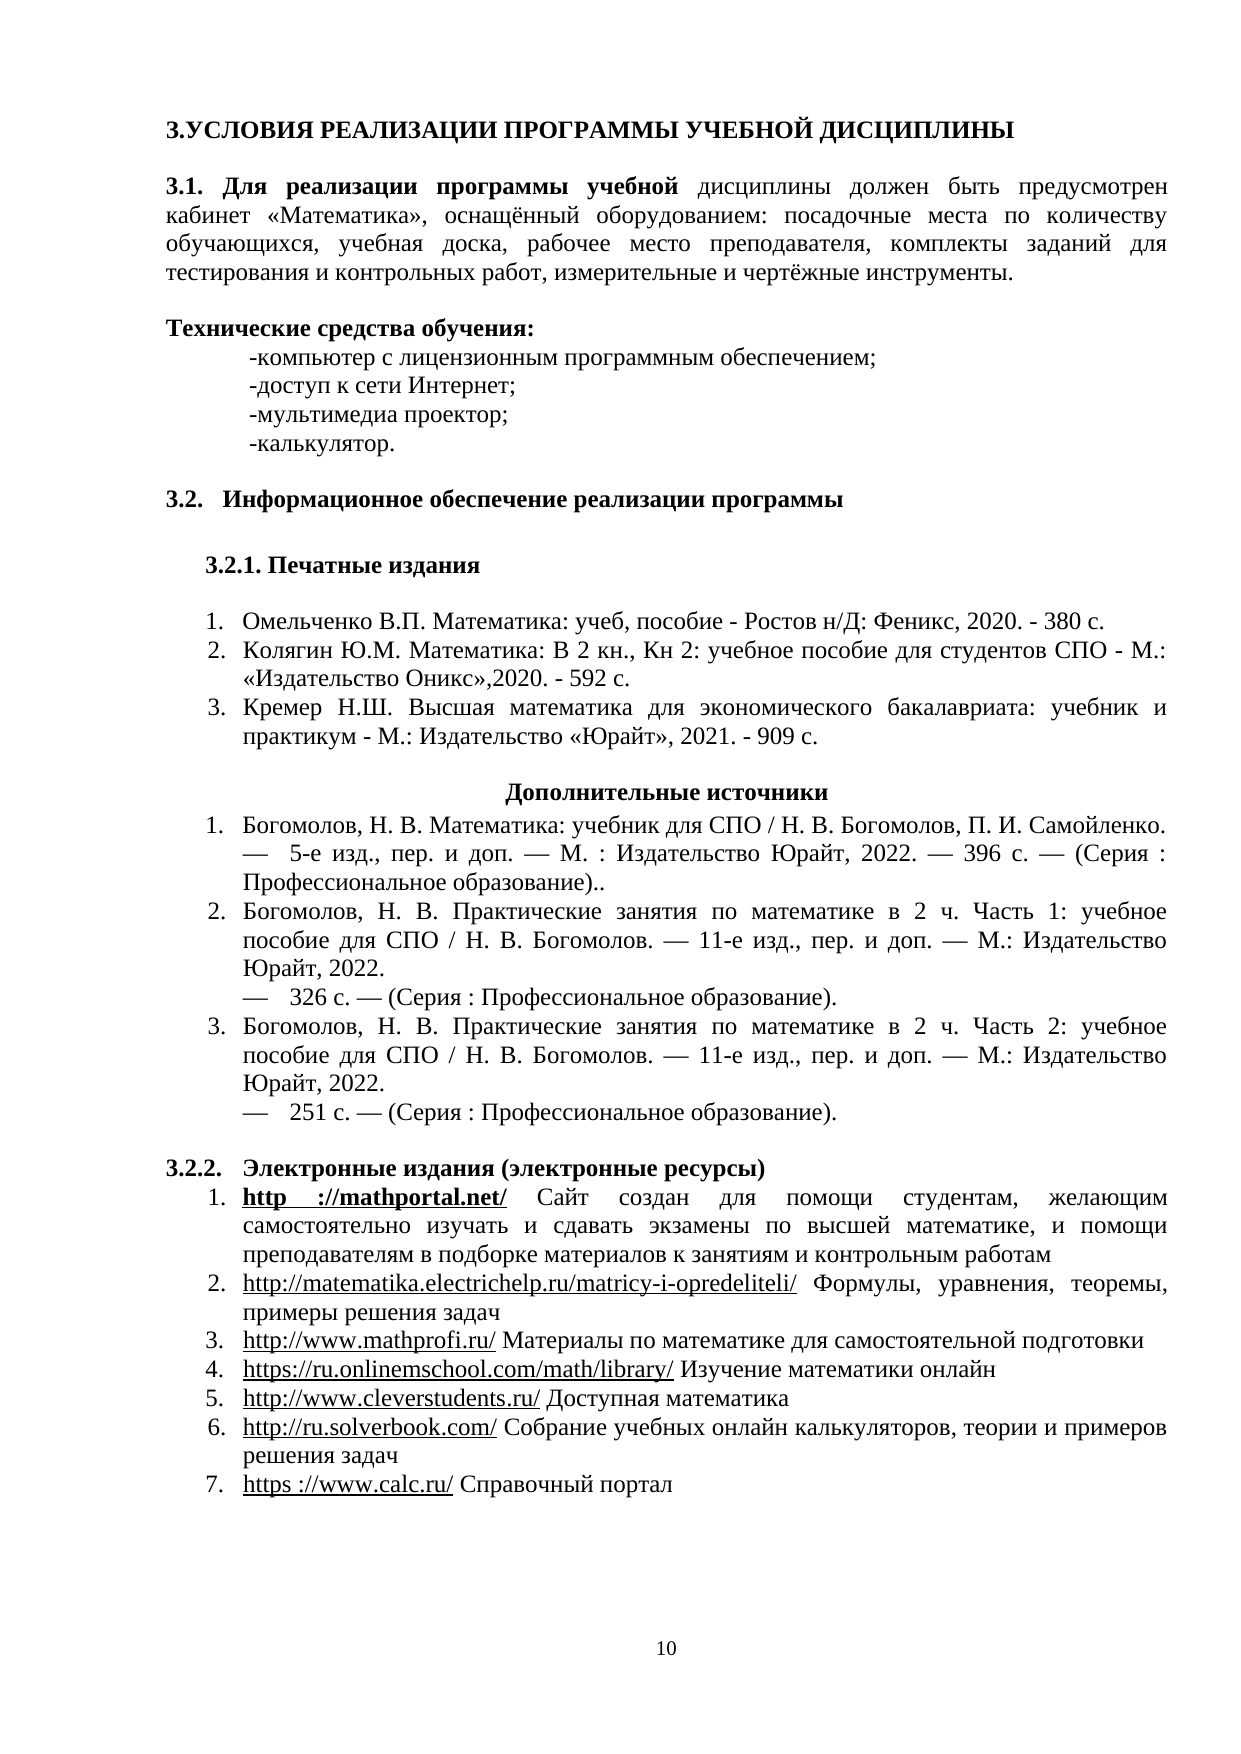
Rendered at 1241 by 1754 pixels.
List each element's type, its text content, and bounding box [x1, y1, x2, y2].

list 326 с. — (Серия : Профессиональное образование). [166, 982, 1168, 1011]
list Богомолов, Н. В. Математика: учебник для СПО / Н. В. Богомолов, П. И. Самойленко. [166, 810, 1168, 838]
text -доступ к сети Интернет; [166, 371, 1168, 399]
list http://ru.solverbook.com/ Собрание учебных онлайн калькуляторов, теории и примеров решения задач [207, 1412, 1168, 1469]
text -компьютер с лицензионным программным обеспечением; [166, 342, 1168, 371]
text Технические средства обучения: [166, 313, 1168, 342]
list 5-е изд., пер. и доп. — М. : Издательство Юрайт, 2022. — 396 с. — (Серия : Профессиональное образование).. [243, 838, 1168, 896]
text -мультимедиа проектор; [166, 399, 1168, 428]
list https://ru.onlinemschool.com/math/library/ Изучение математики онлайн [166, 1354, 1168, 1383]
list Для реализации программы учебной дисциплины должен быть предусмотрен кабинет «Математика», оснащённый оборудованием: посадочные места по количеству обучающихся, учебная доска, рабочее место преподавателя, комплекты заданий для тестирования и контрольных работ, измерительные и чертёжные инструменты. [166, 171, 1168, 286]
text -калькулятор. [166, 428, 1168, 457]
text З.УСЛОВИЯ РЕАЛИЗАЦИИ ПРОГРАММЫ УЧЕБНОЙ ДИСЦИПЛИНЫ [166, 115, 1168, 144]
list http://www.mathprofi.ru/ Материалы по математике для самостоятельной подготовки [166, 1326, 1168, 1354]
list Информационное обеспечение реализации программы [166, 484, 1168, 513]
list 251 с. — (Серия : Профессиональное образование). [166, 1097, 1168, 1126]
text 3.2.1. Печатные издания [166, 550, 1168, 579]
list Электронные издания (электронные ресурсы) [166, 1153, 1168, 1182]
list http://www.cleverstudents.ru/ Доступная математика [166, 1383, 1168, 1412]
list http ://mathportal.net/ Сайт создан для помощи студентам, желающим самостоятельно изучать и сдавать экзамены по высшей математике, и помощи преподавателям в подборке материалов к занятиям и контрольным работам [207, 1182, 1168, 1268]
list Богомолов, Н. В. Практические занятия по математике в 2 ч. Часть 1: учебное пособие для СПО / Н. В. Богомолов. — 11-е изд., пер. и доп. — М.: Издательство Юрайт, 2022. [207, 896, 1168, 982]
text Дополнительные источники [166, 777, 1168, 806]
list http://matematika.electrichelp.ru/matricy-i-opredeliteli/ Формулы, уравнения, теоремы, примеры решения задач [207, 1268, 1168, 1326]
list Омельченко В.П. Математика: учеб, пособие - Ростов н/Д: Феникс, 2020. - 380 с. [166, 606, 1168, 635]
list Богомолов, Н. В. Практические занятия по математике в 2 ч. Часть 2: учебное пособие для СПО / Н. В. Богомолов. — 11-е изд., пер. и доп. — М.: Издательство Юрайт, 2022. [207, 1011, 1168, 1097]
list Кремер Н.Ш. Высшая математика для экономического бакалавриата: учебник и практикум - М.: Издательство «Юрайт», 2021. - 909 с. [207, 692, 1168, 750]
list https ://www.calc.ru/ Справочный портал [166, 1469, 1168, 1498]
list Колягин Ю.М. Математика: В 2 кн., Кн 2: учебное пособие для студентов СПО - М.: «Издательство Оникс»,2020. - 592 с. [207, 635, 1168, 692]
